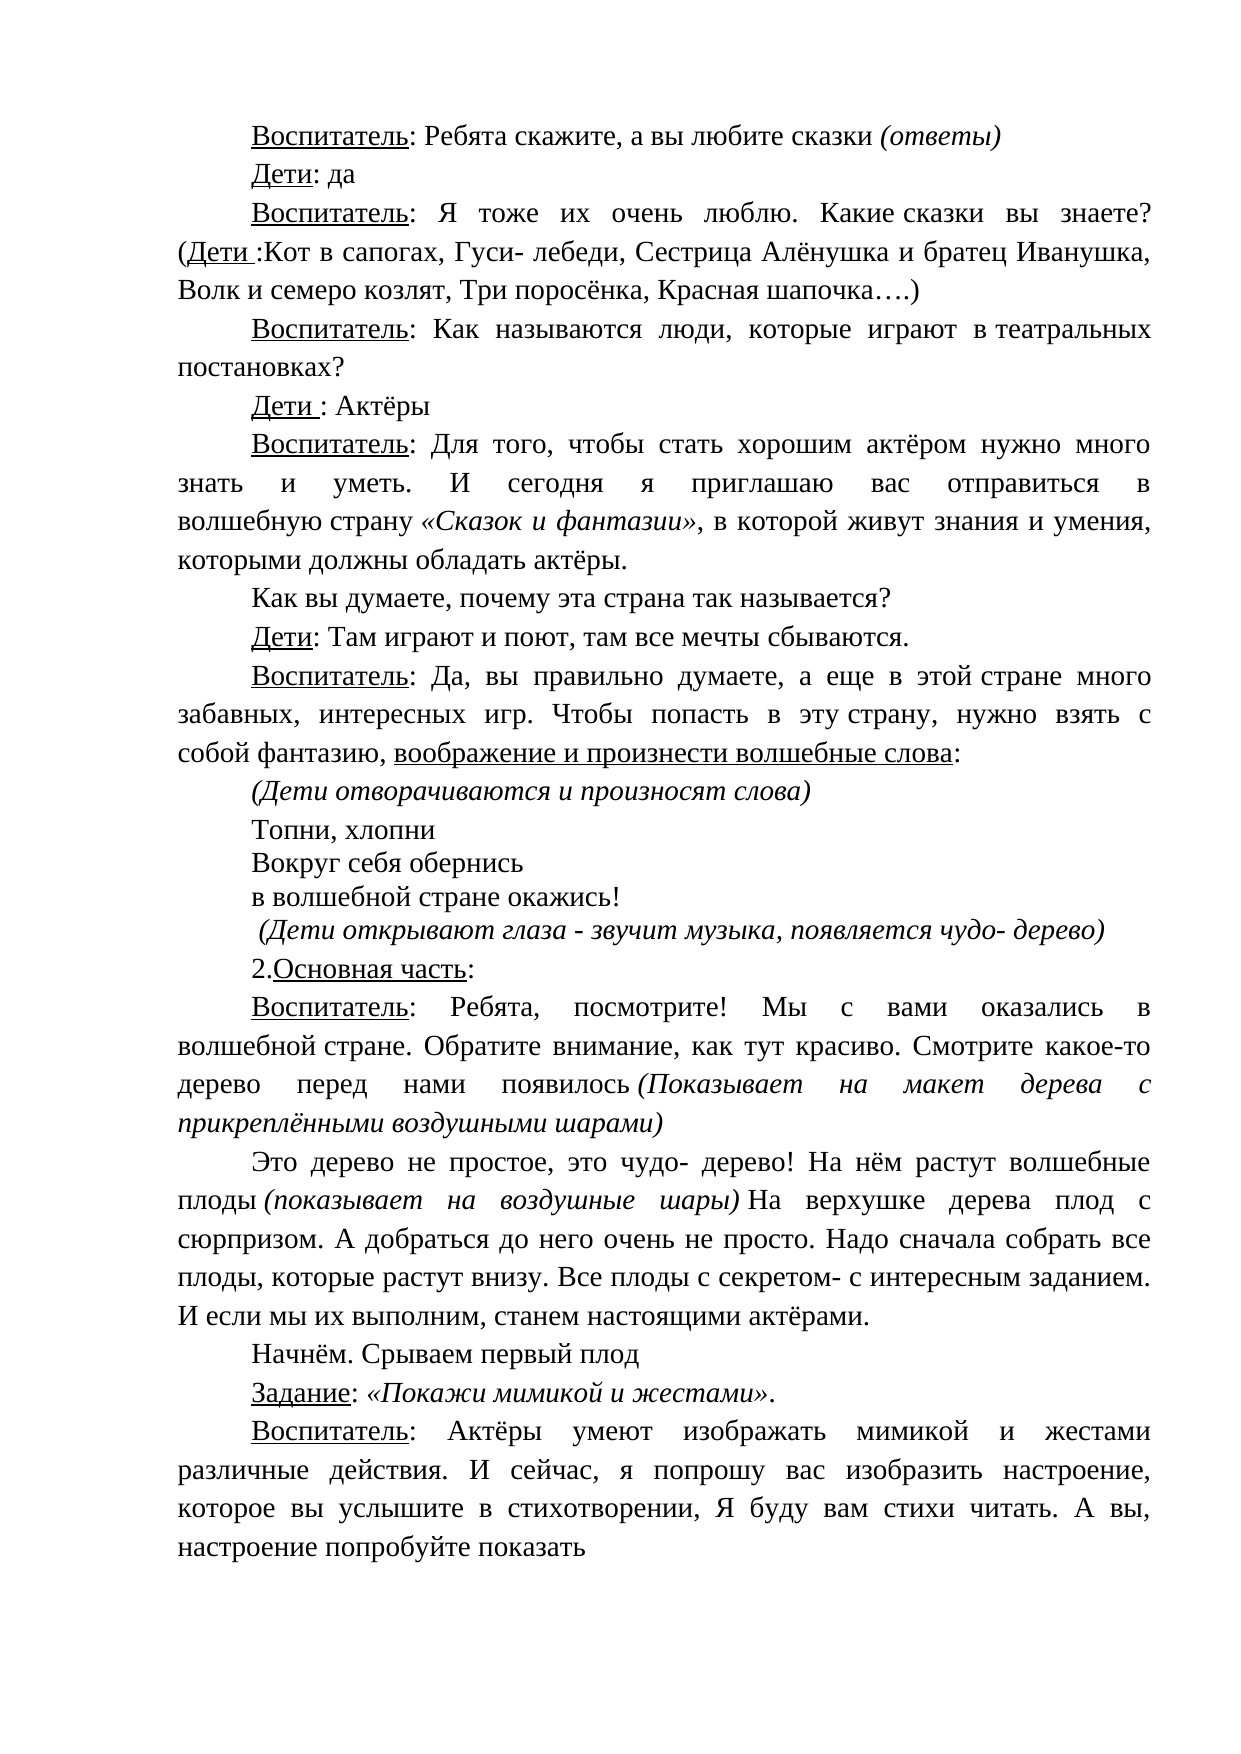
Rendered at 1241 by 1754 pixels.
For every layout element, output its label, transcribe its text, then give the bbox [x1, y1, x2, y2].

text (Дети открывают глаза - звучит музыка, появляется чудо- дерево) [177, 912, 1152, 946]
text Воспитатель: Как называются люди, которые играют в театральных постановках? [177, 311, 1152, 383]
text Дети: Там играют и поют, там все мечты сбываются. [177, 619, 1152, 653]
text Как вы думаете, почему эта страна так называется? [177, 581, 1152, 614]
text Воспитатель: Актёры умеют изображать мимикой и жестами различные действия. И сейчас, я попрошу вас изобразить настроение, которое вы услышите в стихотворении, Я буду вам стихи читать. А вы, настроение попробуйте показать [177, 1413, 1152, 1563]
text Это дерево не простое, это чудо- дерево! На нём растут волшебные плоды (показывает на воздушные шары) На верхушке дерева плод с сюрпризом. А добраться до него очень не просто. Надо сначала собрать все плоды, которые растут внизу. Все плоды с секретом- с интересным заданием. И если мы их выполним, станем настоящими актёрами. [177, 1144, 1152, 1331]
text Воспитатель: Ребята, посмотрите! Мы с вами оказались в волшебной стране. Обратите внимание, как тут красиво. Смотрите какое-то дерево перед нами появилось (Показывает на макет дерева с прикреплёнными воздушными шарами) [177, 989, 1152, 1139]
text Воспитатель: Ребята скажите, а вы любите сказки (ответы) [177, 118, 1152, 152]
text Дети: да [177, 157, 1152, 190]
text 2.Основная часть: [177, 951, 1152, 984]
text в волшебной стране окажись! [177, 879, 1152, 912]
text (Дети отворачиваются и произносят слова) [177, 773, 1152, 807]
text Топни, хлопни [177, 812, 1152, 845]
text Начнём. Срываем первый плод [177, 1336, 1152, 1370]
text Вокруг себя обернись [177, 845, 1152, 879]
text Дети : Актёры [177, 388, 1152, 421]
text Задание: «Покажи мимикой и жестами». [177, 1375, 1152, 1408]
text Воспитатель: Для того, чтобы стать хорошим актёром нужно много знать и уметь. И сегодня я приглашаю вас отправиться в волшебную страну «Сказок и фантазии», в которой живут знания и умения, которыми должны обладать актёры. [177, 426, 1152, 576]
text Воспитатель: Да, вы правильно думаете, а еще в этой стране много забавных, интересных игр. Чтобы попасть в эту страну, нужно взять с собой фантазию, воображение и произнести волшебные слова: [177, 658, 1152, 768]
text Воспитатель: Я тоже их очень люблю. Какие сказки вы знаете? (Дети :Кот в сапогах, Гуси- лебеди, Сестрица Алёнушка и братец Иванушка, Волк и семеро козлят, Три поросёнка, Красная шапочка….) [177, 195, 1152, 306]
